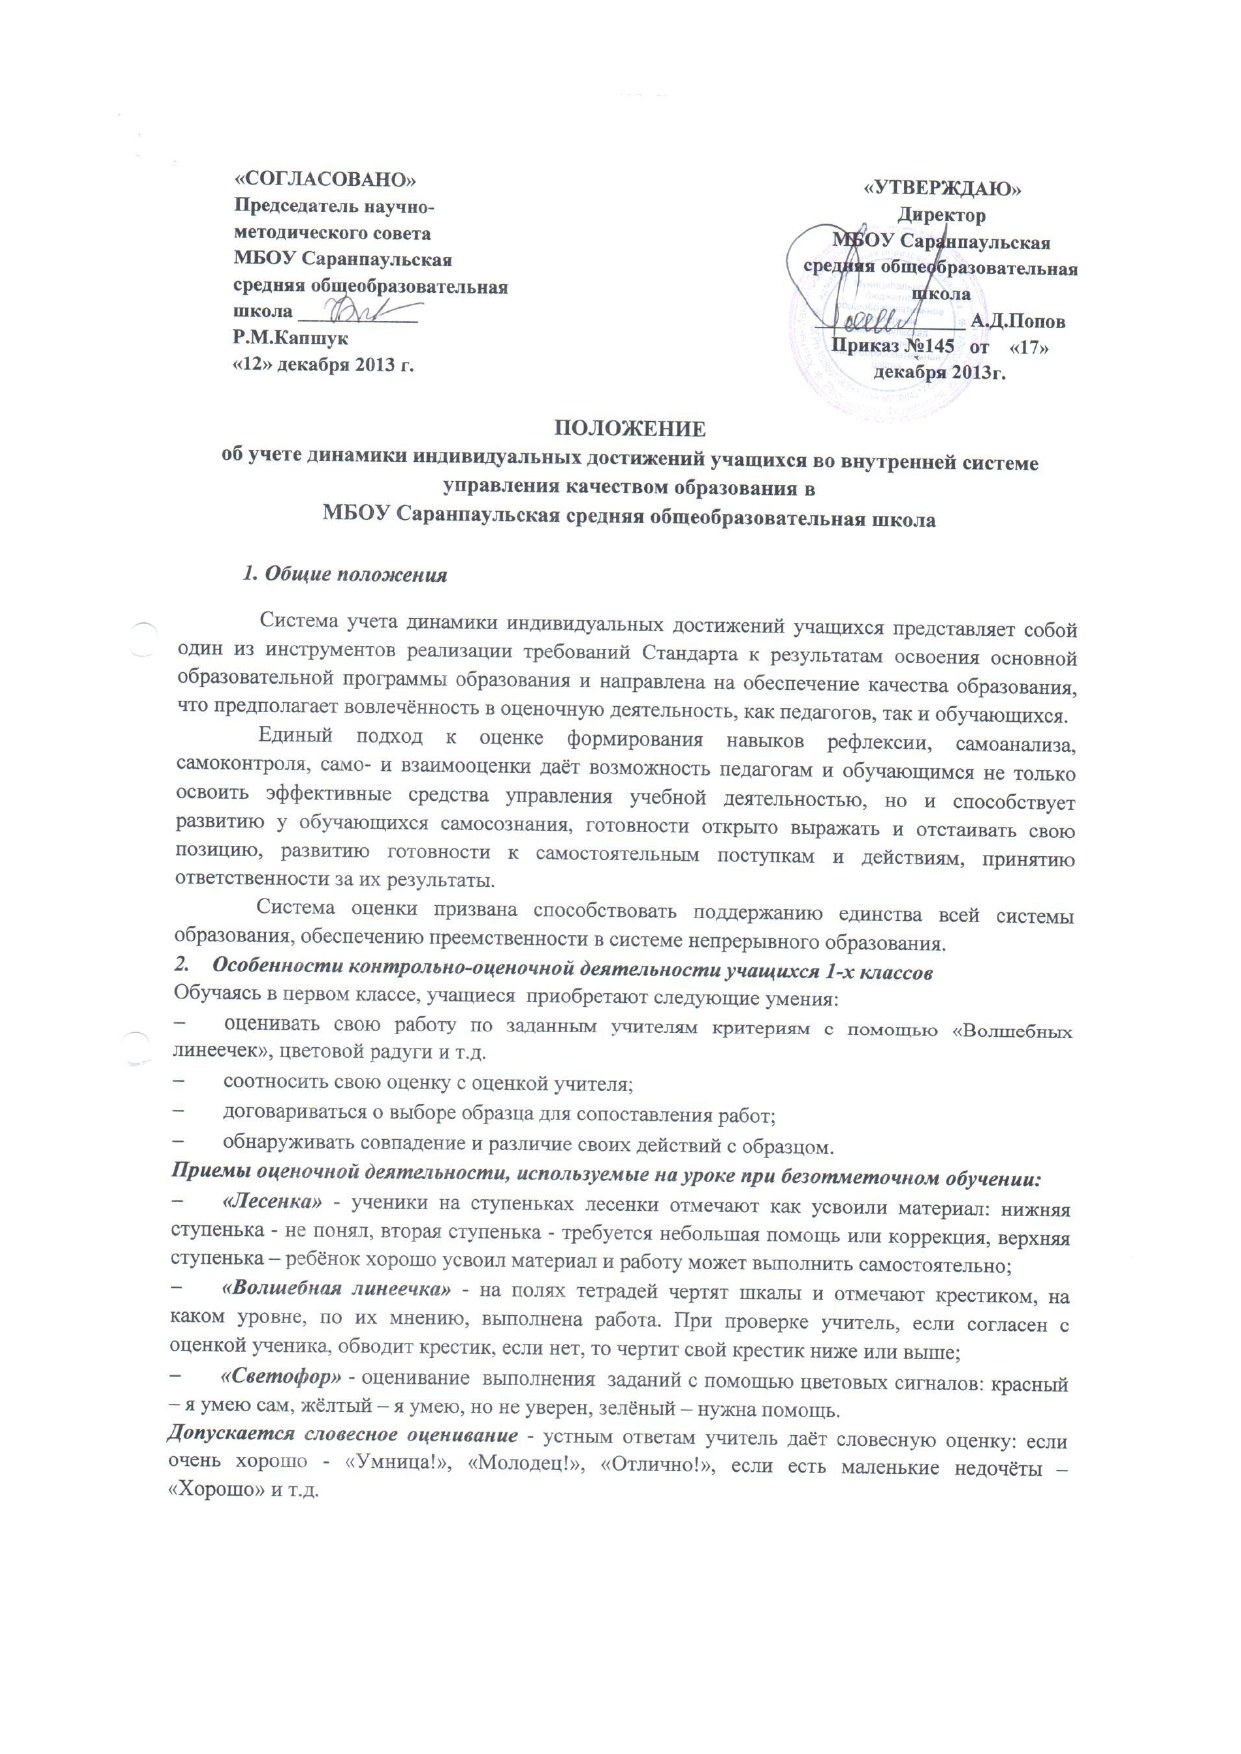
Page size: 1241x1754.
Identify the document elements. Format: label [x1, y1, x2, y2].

picture [92, 89, 1172, 1613]
